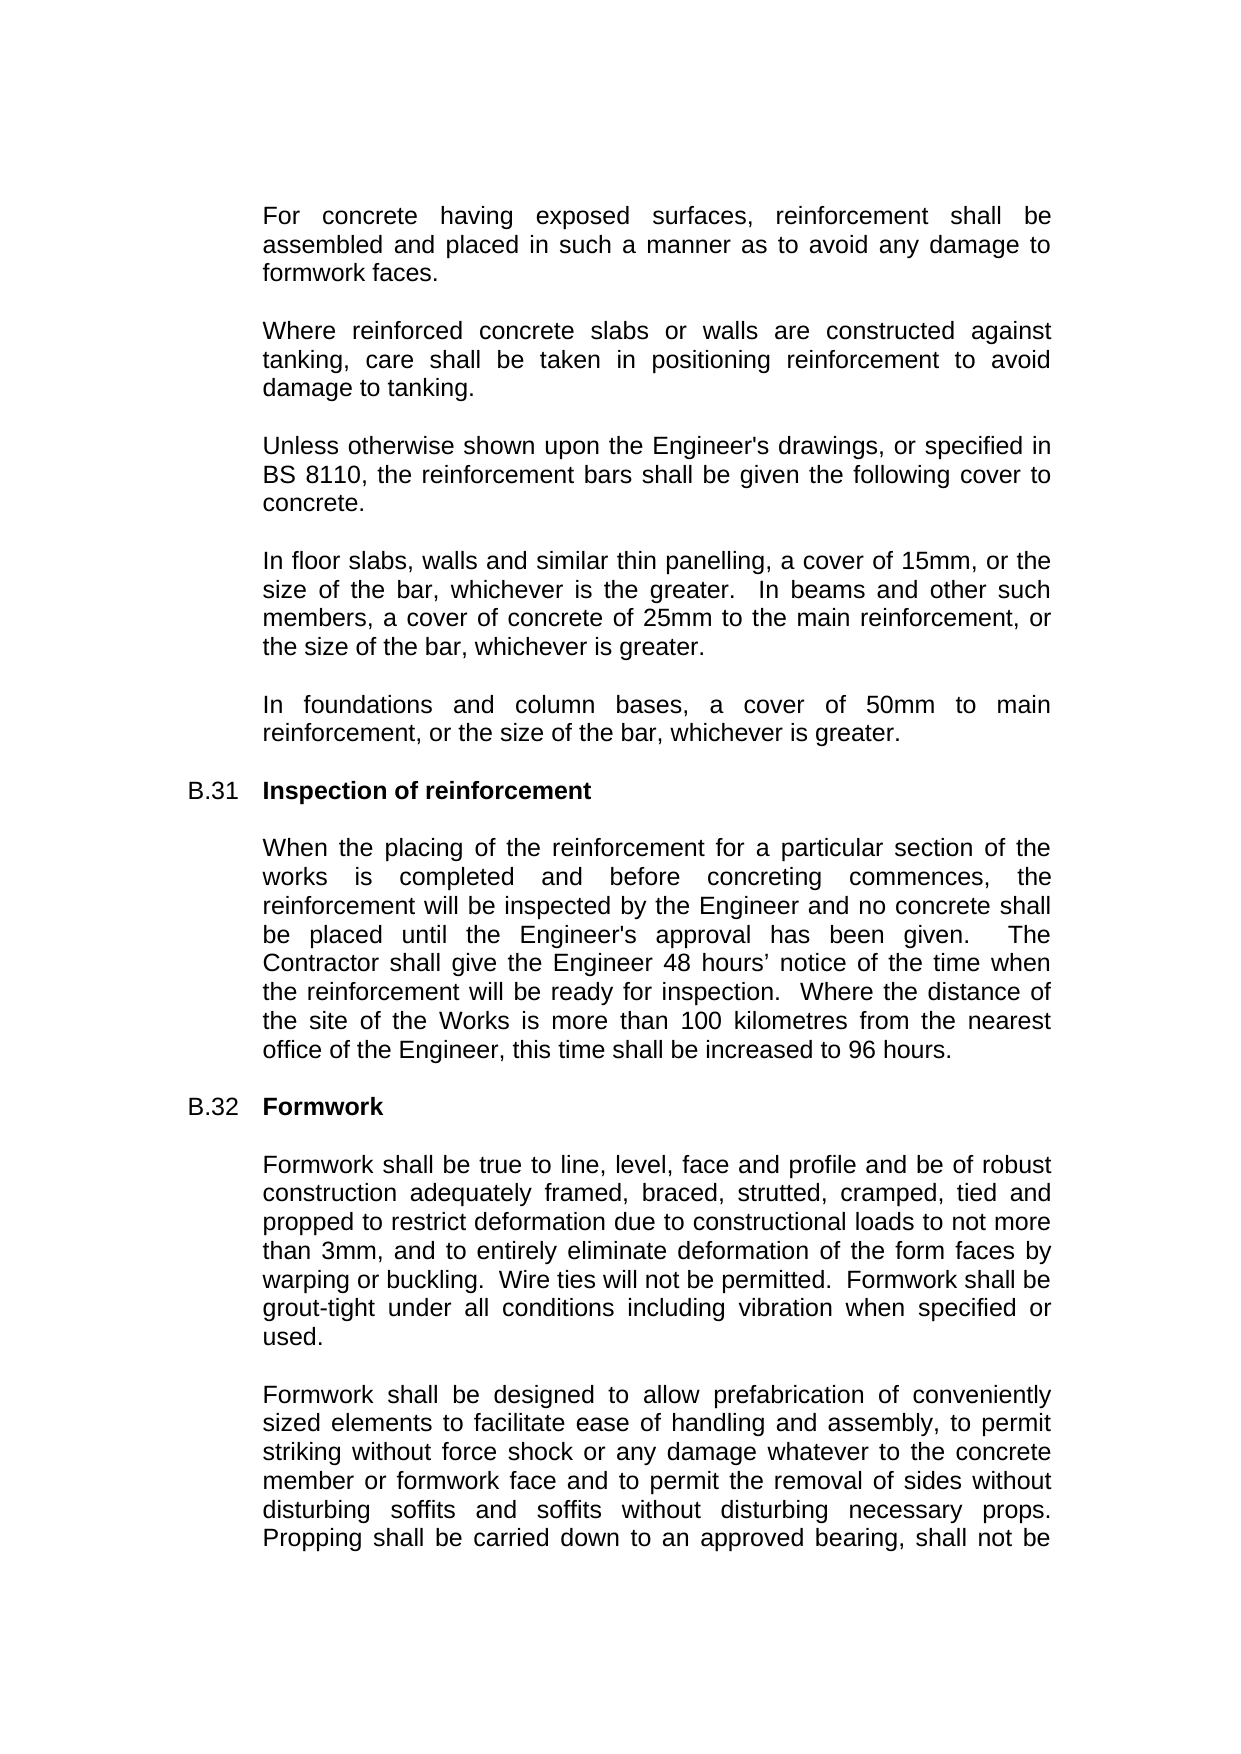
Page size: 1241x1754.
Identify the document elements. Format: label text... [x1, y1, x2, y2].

text In foundations and column bases, a cover of 50mm to main reinforcement, or the size of the bar, whichever is greater. [262, 689, 1053, 747]
text B.32 Formwork [187, 1092, 1053, 1121]
text Where reinforced concrete slabs or walls are constructed against tanking, care shall be taken in positioning reinforcement to avoid damage to tanking. [262, 316, 1053, 402]
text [187, 1379, 1053, 1552]
text Formwork shall be true to line, level, face and profile and be of robust construction adequately framed, braced, strutted, cramped, tied and propped to restrict deformation due to constructional loads to not more than 3mm, and to entirely eliminate deformation of the form faces by warping or buckling. Wire ties will not be permitted. Formwork shall be grout-tight under all conditions including vibration when specified or used. [187, 1149, 1053, 1351]
text For concrete having exposed surfaces, reinforcement shall be assembled and placed in such a manner as to avoid any damage to formwork faces. [262, 201, 1053, 287]
text Unless otherwise shown upon the Engineer's drawings, or specified in BS 8110, the reinforcement bars shall be given the following cover to concrete. [262, 431, 1053, 517]
text B.31 Inspection of reinforcement [187, 776, 1053, 804]
text When the placing of the reinforcement for a particular section of the works is completed and before concreting commences, the reinforcement will be inspected by the Engineer and no concrete shall be placed until the Engineer's approval has been given. The Contractor shall give the Engineer 48 hours’ notice of the time when the reinforcement will be ready for inspection. Where the distance of the site of the Works is more than 100 kilometres from the nearest office of the Engineer, this time shall be increased to 96 hours. [187, 833, 1053, 1063]
text In floor slabs, walls and similar thin panelling, a cover of 15mm, or the size of the bar, whichever is the greater. In beams and other such members, a cover of concrete of 25mm to the main reinforcement, or the size of the bar, whichever is greater. [262, 546, 1053, 661]
